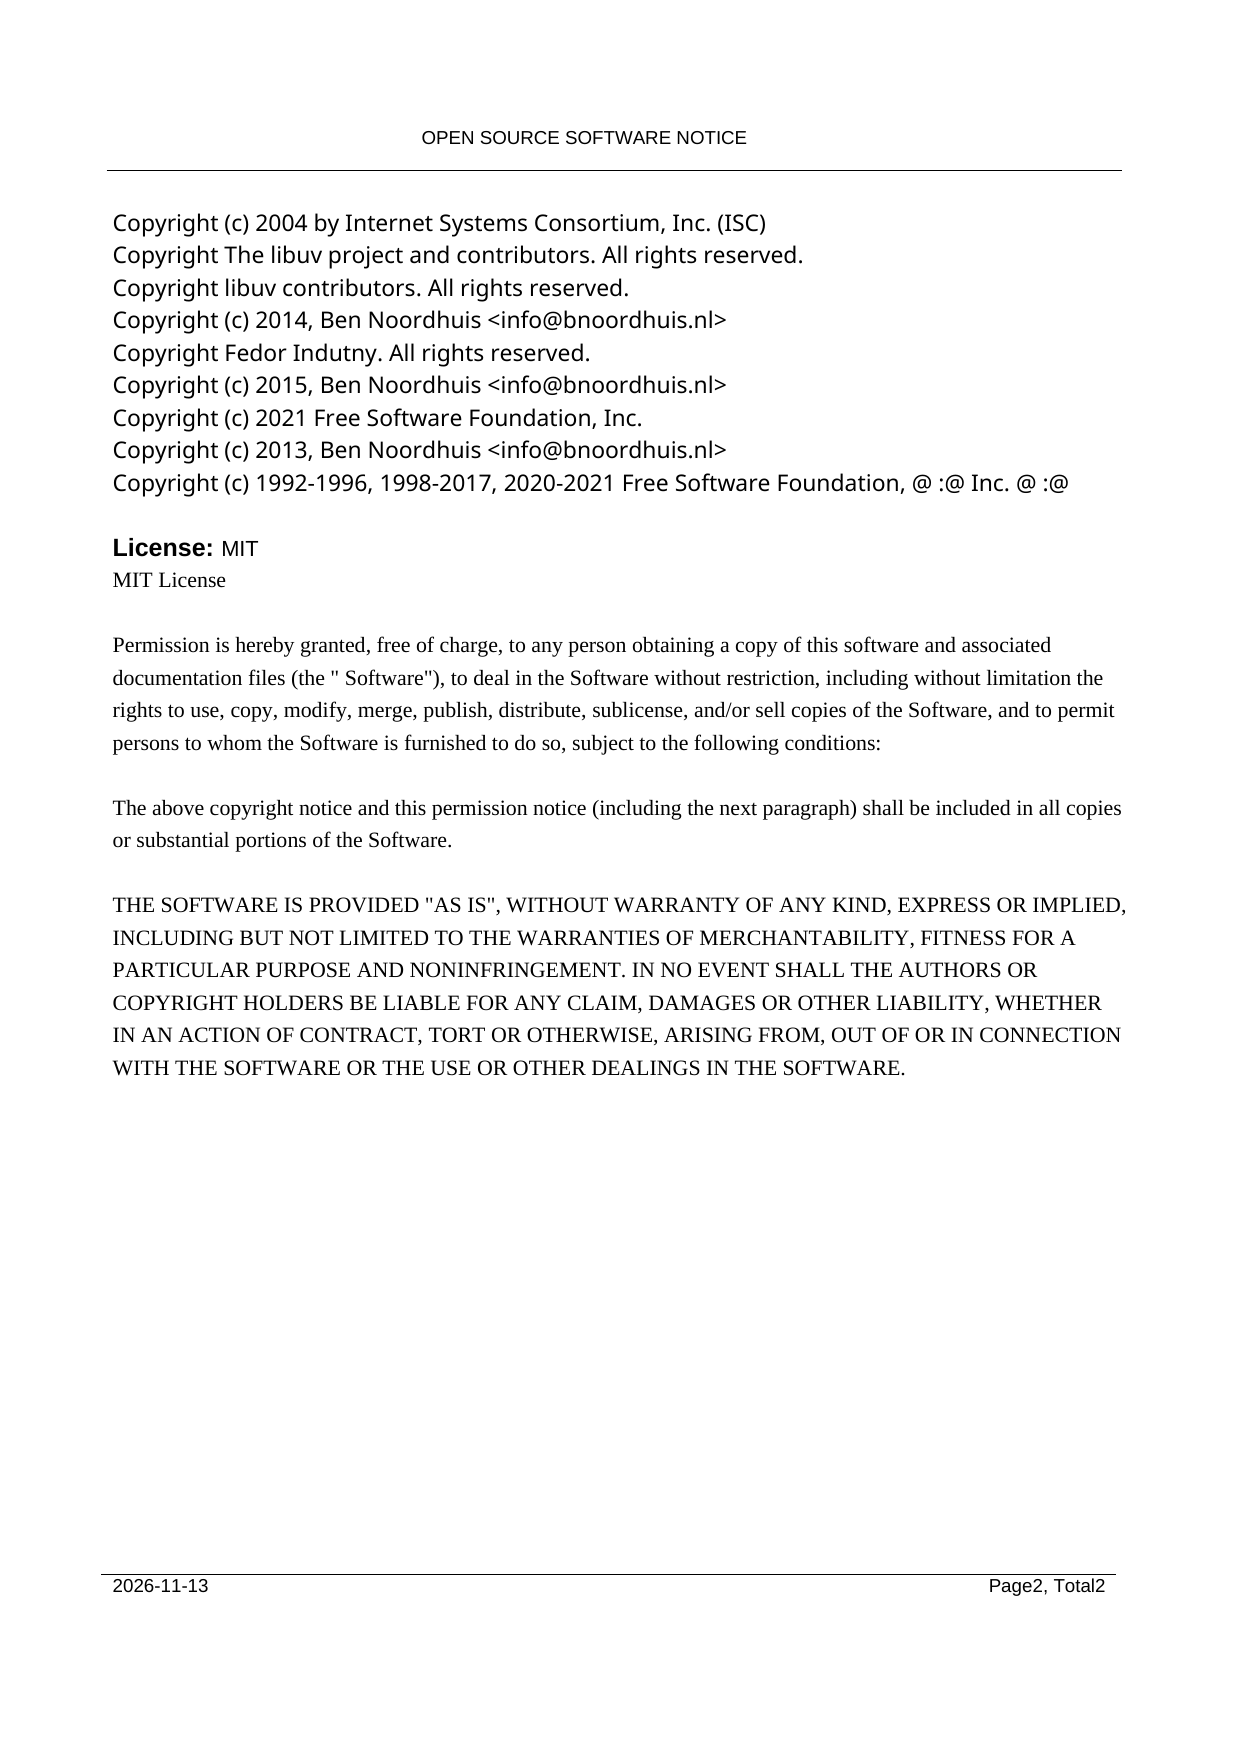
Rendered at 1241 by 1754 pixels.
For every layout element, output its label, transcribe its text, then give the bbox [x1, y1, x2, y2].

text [112, 206, 1128, 531]
text License: MIT [112, 531, 1128, 564]
text MIT License Permission is hereby granted, free of charge, to any person obtaining a copy of this software and associated documentation files (the " Software"), to deal in the Software without restriction, including without limitation the rights to use, copy, modify, merge, publish, distribute, sublicense, and/or sell copies of the Software, and to permit persons to whom the Software is furnished to do so, subject to the following conditions: The above copyright notice and this permission notice (including the next paragraph) shall be included in all copies or substantial portions of the Software. THE SOFTWARE IS PROVIDED "AS IS", WITHOUT WARRANTY OF ANY KIND, EXPRESS OR IMPLIED, INCLUDING BUT NOT LIMITED TO THE WARRANTIES OF MERCHANTABILITY, FITNESS FOR A PARTICULAR PURPOSE AND NONINFRINGEMENT. IN NO EVENT SHALL THE AUTHORS OR COPYRIGHT HOLDERS BE LIABLE FOR ANY CLAIM, DAMAGES OR OTHER LIABILITY, WHETHER IN AN ACTION OF CONTRACT, TORT OR OTHERWISE, ARISING FROM, OUT OF OR IN CONNECTION WITH THE SOFTWARE OR THE USE OR OTHER DEALINGS IN THE SOFTWARE. [112, 564, 1128, 1116]
